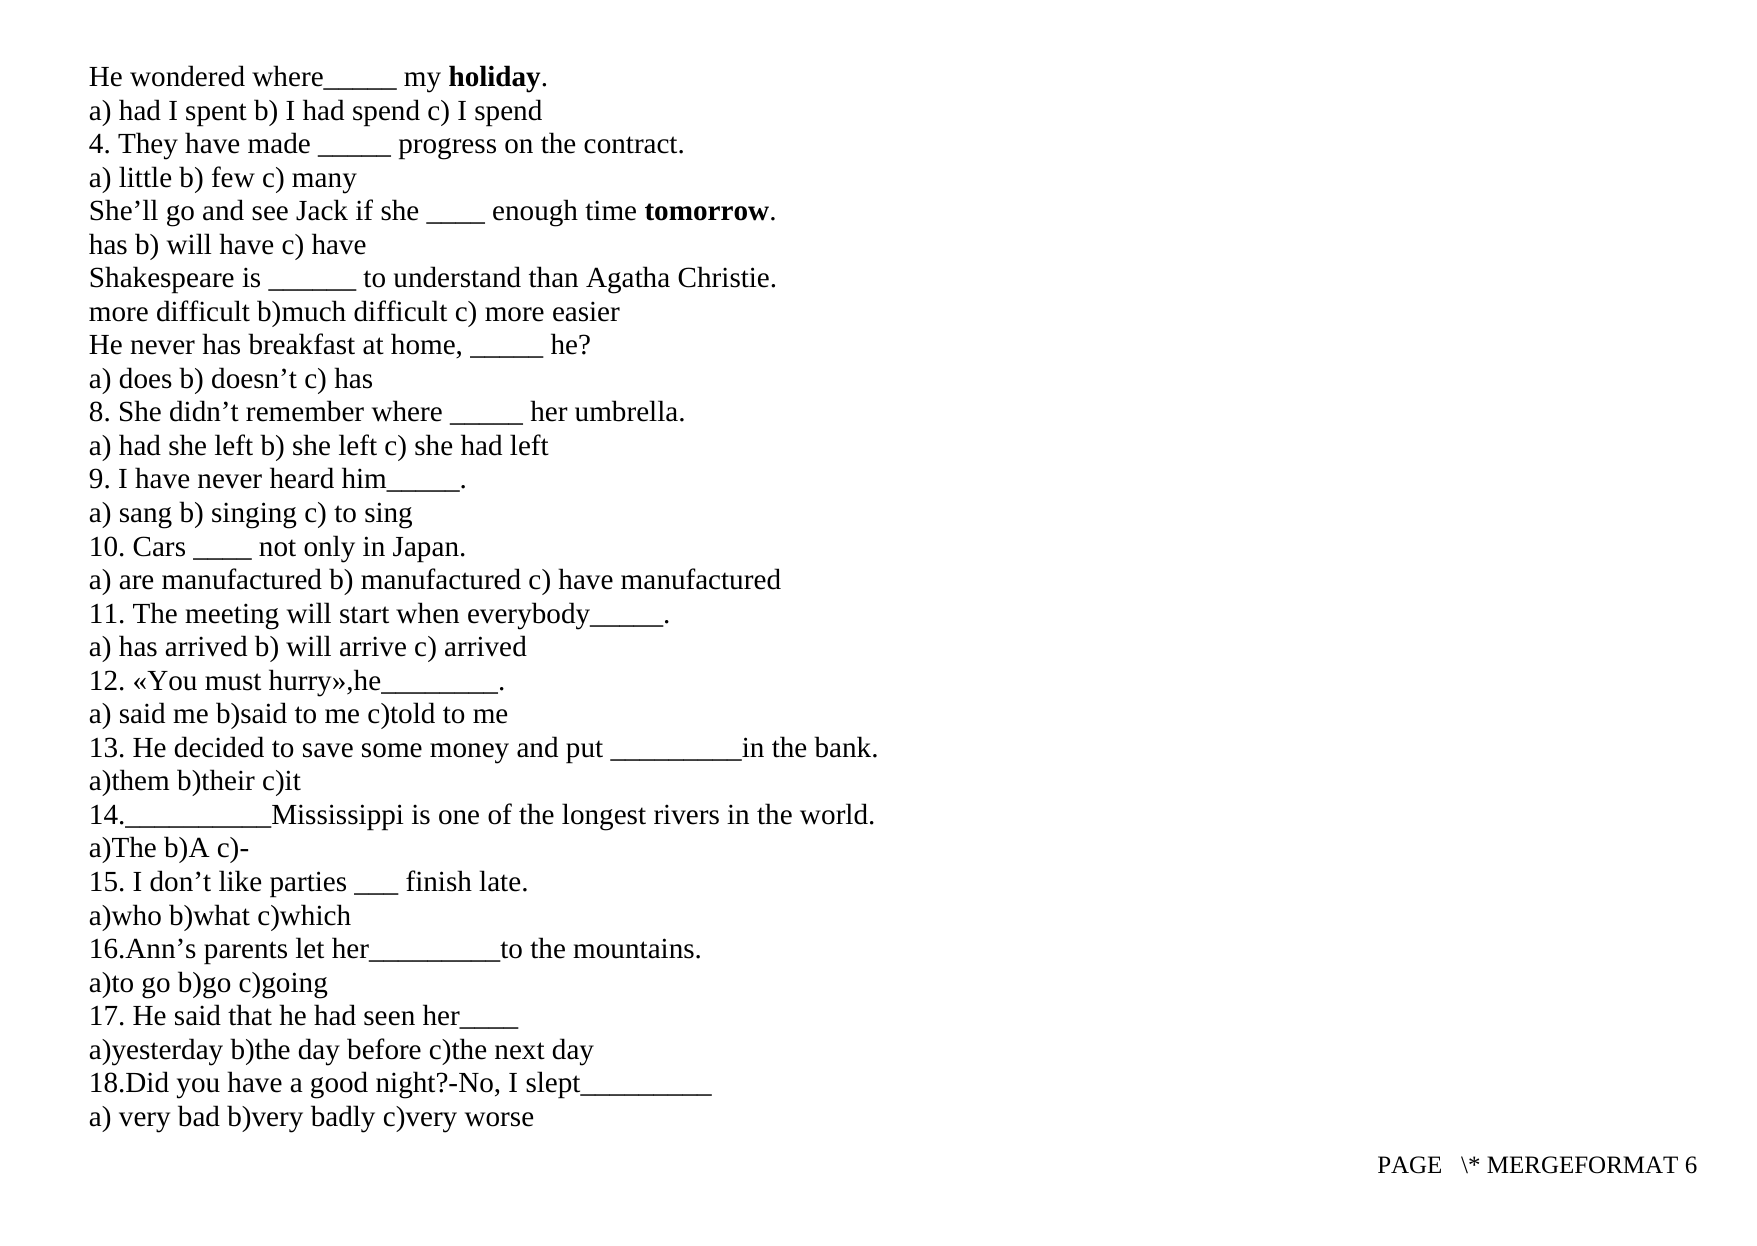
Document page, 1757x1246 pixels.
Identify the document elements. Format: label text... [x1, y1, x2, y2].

text 4. They have made _____ progress on the contract. [89, 126, 1697, 160]
text a)yesterday b)the day before c)the next day [89, 1032, 1697, 1065]
text She’ll go and see Jack if she ____ enough time tomorrow. [89, 193, 1697, 227]
text 16.Ann’s parents let her_________to the mountains. [89, 931, 1697, 965]
text He never has breakfast at home, _____ he? [89, 327, 1697, 361]
text a) are manufactured b) manufactured c) have manufactured [89, 562, 1697, 596]
text 13. He decided to save some money and put _________in the bank. [89, 730, 1697, 763]
text 12. «You must hurry»,he________. [89, 663, 1697, 696]
text a) sang b) singing c) to sing [89, 495, 1697, 529]
text a)who b)what c)which [89, 898, 1697, 931]
text 15. I don’t like parties ___ finish late. [89, 864, 1697, 898]
text a) little b) few c) many [89, 160, 1697, 193]
text a) said me b)said to me c)told to me [89, 696, 1697, 730]
text a)to go b)go c)going [89, 965, 1697, 998]
text a) very bad b)very badly c)very worse [89, 1099, 1697, 1132]
text He wondered where_____ my holiday. [89, 59, 1697, 93]
text 18.Did you have a good night?-No, I slept_________ [89, 1065, 1697, 1099]
text a)The b)A c)- [89, 831, 1697, 864]
text 9. I have never heard him_____. [89, 462, 1697, 495]
text a) had she left b) she left c) she had left [89, 428, 1697, 462]
text a) had I spent b) I had spend c) I spend [89, 93, 1697, 126]
text 11. The meeting will start when everybody_____. [89, 596, 1697, 629]
text Shakespeare is ______ to understand than Agatha Christie. [89, 260, 1697, 294]
text a)them b)their c)it [89, 763, 1697, 797]
text a) does b) doesn’t c) has [89, 361, 1697, 394]
text has b) will have c) have [89, 227, 1697, 260]
text 8. She didn’t remember where _____ her umbrella. [89, 394, 1697, 428]
text a) has arrived b) will arrive c) arrived [89, 629, 1697, 663]
text 17. He said that he had seen her____ [89, 998, 1697, 1032]
text more difficult b)much difficult c) more easier [89, 294, 1697, 327]
text 14.__________Mississippi is one of the longest rivers in the world. [89, 797, 1697, 831]
text 10. Cars ____ not only in Japan. [89, 529, 1697, 562]
